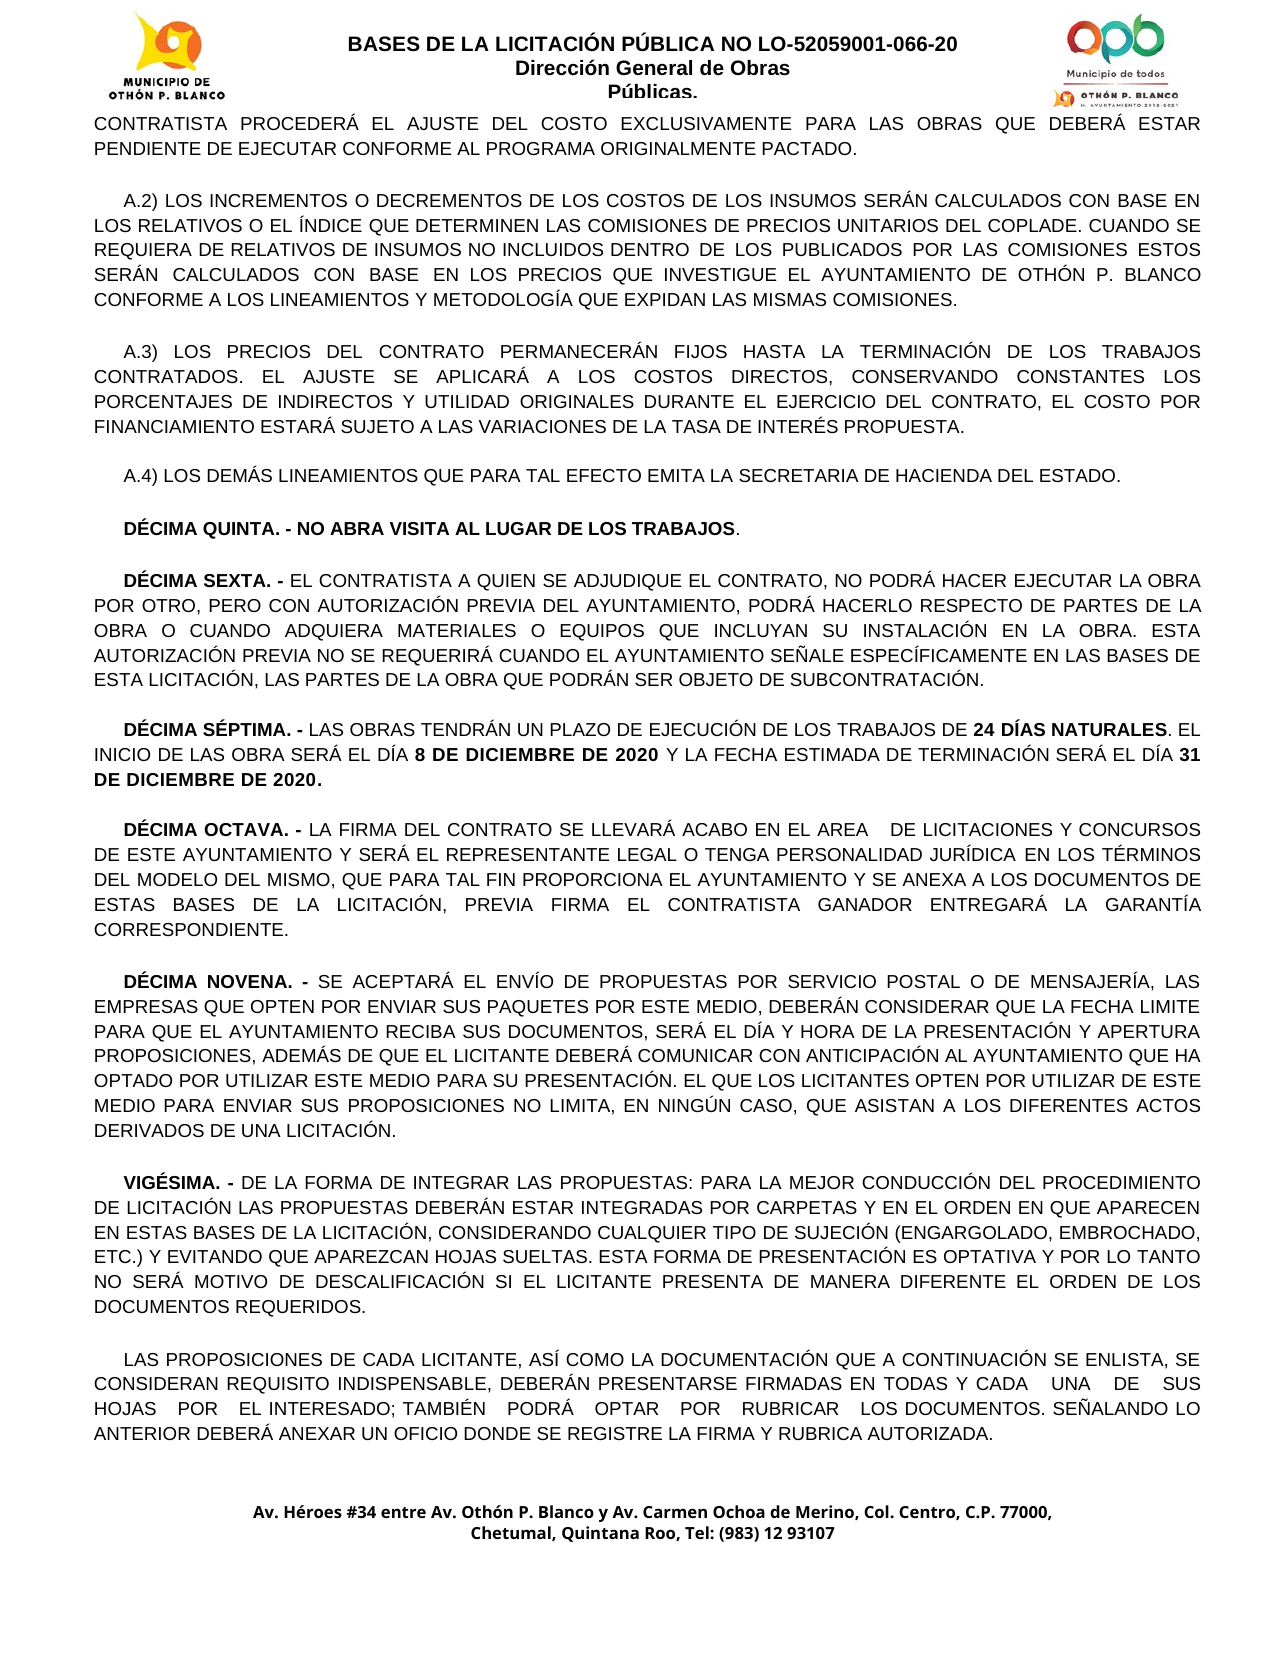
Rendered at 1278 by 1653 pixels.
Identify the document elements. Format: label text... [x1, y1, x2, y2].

picture [1049, 13, 1192, 112]
text DÉCIMA OCTAVA. - LA FIRMA DEL CONTRATO SE LLEVARÁ ACABO EN EL AREA DE LICITACIONES Y CONCURSOS DE ESTE AYUNTAMIENTO Y SERÁ EL REPRESENTANTE LEGAL O TENGA PERSONALIDAD JURÍDICA EN LOS TÉRMINOS DEL MODELO DEL MISMO, QUE PARA TAL FIN PROPORCIONA EL AYUNTAMIENTO Y SE ANEXA A LOS DOCUMENTOS DE ESTAS BASES DE LA LICITACIÓN, PREVIA FIRMA EL CONTRATISTA GANADOR ENTREGARÁ LA GARANTÍA CORRESPONDIENTE. [94, 819, 1201, 940]
text VIGÉSIMA. - DE LA FORMA DE INTEGRAR LAS PROPUESTAS: PARA LA MEJOR CONDUCCIÓN DEL PROCEDIMIENTO DE LICITACIÓN LAS PROPUESTAS DEBERÁN ESTAR INTEGRADAS POR CARPETAS Y EN EL ORDEN EN QUE APARECEN EN ESTAS BASES DE LA LICITACIÓN, CONSIDERANDO CUALQUIER TIPO DE SUJECIÓN (ENGARGOLADO, EMBROCHADO, ETC.) Y EVITANDO QUE APAREZCAN HOJAS SUELTAS. ESTA FORMA DE PRESENTACIÓN ES OPTATIVA Y POR LO TANTO NO SERÁ MOTIVO DE DESCALIFICACIÓN SI EL LICITANTE PRESENTA DE MANERA DIFERENTE EL ORDEN DE LOS DOCUMENTOS REQUERIDOS. [94, 1172, 1201, 1317]
text A.3) LOS PRECIOS DEL CONTRATO PERMANECERÁN FIJOS HASTA LA TERMINACIÓN DE LOS TRABAJOS CONTRATADOS. EL AJUSTE SE APLICARÁ A LOS COSTOS DIRECTOS, CONSERVANDO CONSTANTES LOS PORCENTAJES DE INDIRECTOS Y UTILIDAD ORIGINALES DURANTE EL EJERCICIO DEL CONTRATO, EL COSTO POR FINANCIAMIENTO ESTARÁ SUJETO A LAS VARIACIONES DE LA TASA DE INTERÉS PROPUESTA. [94, 341, 1201, 437]
text LAS PROPOSICIONES DE CADA LICITANTE, ASÍ COMO LA DOCUMENTACIÓN QUE A CONTINUACIÓN SE ENLISTA, SE CONSIDERAN REQUISITO INDISPENSABLE, DEBERÁN PRESENTARSE FIRMADAS EN TODAS Y CADA UNA DE SUS HOJAS POR EL INTERESADO; TAMBIÉN PODRÁ OPTAR POR RUBRICAR LOS DOCUMENTOS. SEÑALANDO LO ANTERIOR DEBERÁ ANEXAR UN OFICIO DONDE SE REGISTRE LA FIRMA Y RUBRICA AUTORIZADA. [94, 1348, 1201, 1444]
text DÉCIMA SÉPTIMA. - LAS OBRAS TENDRÁN UN PLAZO DE EJECUCIÓN DE LOS TRABAJOS DE 24 DÍAS NATURALES. EL INICIO DE LAS OBRA SERÁ EL DÍA 8 DE DICIEMBRE DE 2020 Y LA FECHA ESTIMADA DE TERMINACIÓN SERÁ EL DÍA 31 DE DICIEMBRE DE 2020. [94, 719, 1201, 790]
text DÉCIMA SEXTA. - EL CONTRATISTA A QUIEN SE ADJUDIQUE EL CONTRATO, NO PODRÁ HACER EJECUTAR LA OBRA POR OTRO, PERO CON AUTORIZACIÓN PREVIA DEL AYUNTAMIENTO, PODRÁ HACERLO RESPECTO DE PARTES DE LA OBRA O CUANDO ADQUIERA MATERIALES O EQUIPOS QUE INCLUYAN SU INSTALACIÓN EN LA OBRA. ESTA AUTORIZACIÓN PREVIA NO SE REQUERIRÁ CUANDO EL AYUNTAMIENTO SEÑALE ESPECÍFICAMENTE EN LAS BASES DE ESTA LICITACIÓN, LAS PARTES DE LA OBRA QUE PODRÁN SER OBJETO DE SUBCONTRATACIÓN. [94, 570, 1201, 691]
text DÉCIMA QUINTA. - NO ABRA VISITA AL LUGAR DE LOS TRABAJOS. [94, 518, 1201, 539]
text A.2) LOS INCREMENTOS O DECREMENTOS DE LOS COSTOS DE LOS INSUMOS SERÁN CALCULADOS CON BASE EN LOS RELATIVOS O EL ÍNDICE QUE DETERMINEN LAS COMISIONES DE PRECIOS UNITARIOS DEL COPLADE. CUANDO SE REQUIERA DE RELATIVOS DE INSUMOS NO INCLUIDOS DENTRO DE LOS PUBLICADOS POR LAS COMISIONES ESTOS SERÁN CALCULADOS CON BASE EN LOS PRECIOS QUE INVESTIGUE EL AYUNTAMIENTO DE OTHÓN P. BLANCO CONFORME A LOS LINEAMIENTOS Y METODOLOGÍA QUE EXPIDAN LAS MISMAS COMISIONES. [94, 190, 1201, 310]
picture [104, 0, 237, 112]
text DÉCIMA NOVENA. - SE ACEPTARÁ EL ENVÍO DE PROPUESTAS POR SERVICIO POSTAL O DE MENSAJERÍA, LAS EMPRESAS QUE OPTEN POR ENVIAR SUS PAQUETES POR ESTE MEDIO, DEBERÁN CONSIDERAR QUE LA FECHA LIMITE PARA QUE EL AYUNTAMIENTO RECIBA SUS DOCUMENTOS, SERÁ EL DÍA Y HORA DE LA PRESENTACIÓN Y APERTURA PROPOSICIONES, ADEMÁS DE QUE EL LICITANTE DEBERÁ COMUNICAR CON ANTICIPACIÓN AL AYUNTAMIENTO QUE HA OPTADO POR UTILIZAR ESTE MEDIO PARA SU PRESENTACIÓN. EL QUE LOS LICITANTES OPTEN POR UTILIZAR DE ESTE MEDIO PARA ENVIAR SUS PROPOSICIONES NO LIMITA, EN NINGÚN CASO, QUE ASISTAN A LOS DIFERENTES ACTOS DERIVADOS DE UNA LICITACIÓN. [94, 971, 1201, 1141]
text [94, 112, 1201, 159]
text A.4) LOS DEMÁS LINEAMIENTOS QUE PARA TAL EFECTO EMITA LA SECRETARIA DE HACIENDA DEL ESTADO. [94, 465, 1201, 487]
